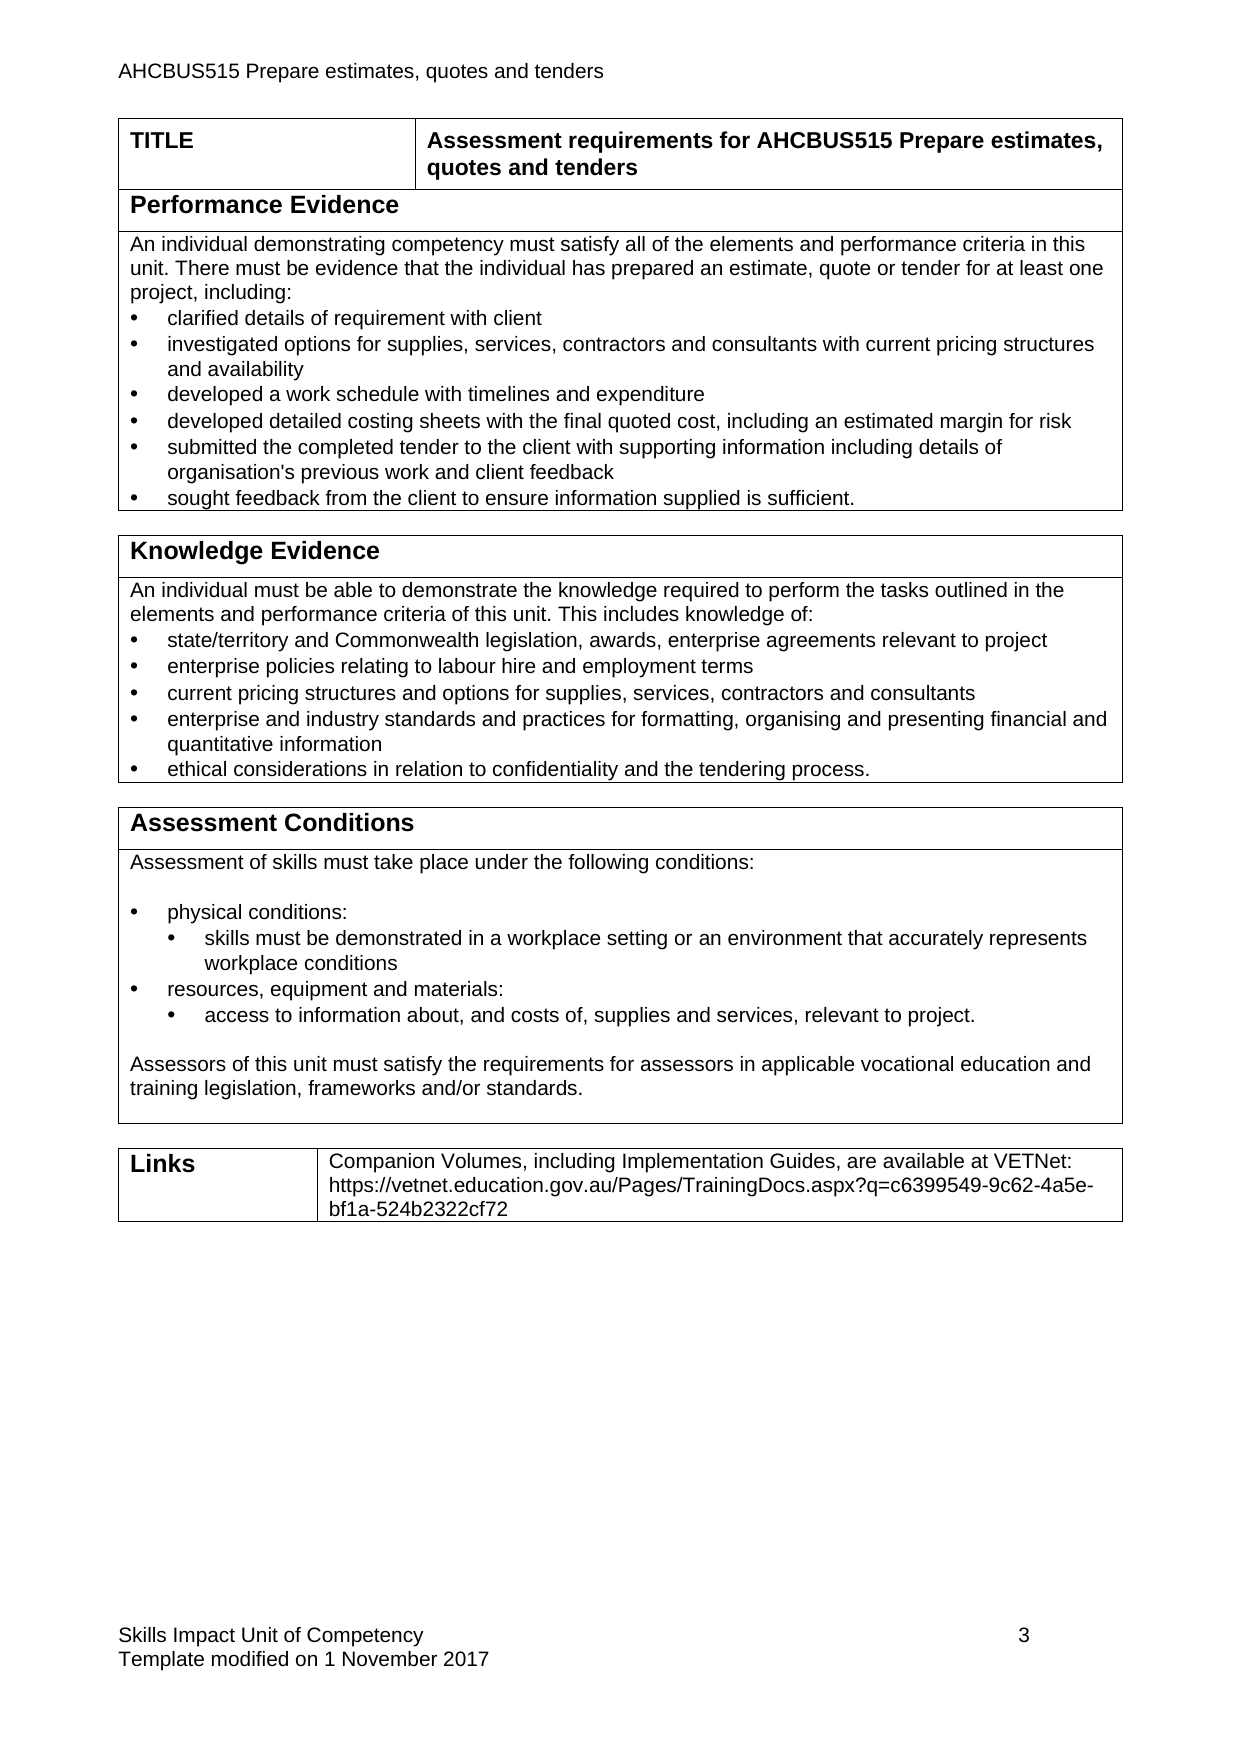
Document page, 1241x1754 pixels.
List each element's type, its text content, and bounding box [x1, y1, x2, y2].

table_cell An individual must be able to demonstrate the knowledge required to perform the tasks outlined in the elements and performance criteria of this unit. This includes knowledge of: state/territory and Commonwealth legislation, awards, enterprise agreements relevant to project enterprise policies relating to labour hire and employment terms current pricing structures and options for supplies, services, contractors and consultants enterprise and industry standards and practices for formatting, organising and presenting financial and quantitative information ethical considerations in relation to confidentiality and the tendering process. [119, 578, 1122, 782]
table_header Assessment Conditions [119, 808, 1122, 849]
table_header Links [119, 1149, 317, 1221]
table_cell Assessment of skills must take place under the following conditions: physical conditions: skills must be demonstrated in a workplace setting or an environment that accurately represents workplace conditions resources, equipment and materials: access to information about, and costs of, supplies and services, relevant to project. Assessors of this unit must satisfy the requirements for assessors in applicable vocational education and training legislation, frameworks and/or standards. [119, 850, 1122, 1123]
table_header Knowledge Evidence [119, 536, 1122, 577]
table_header TITLE [119, 119, 415, 188]
table_cell An individual demonstrating competency must satisfy all of the elements and performance criteria in this unit. There must be evidence that the individual has prepared an estimate, quote or tender for at least one project, including: clarified details of requirement with client investigated options for supplies, services, contractors and consultants with current pricing structures and availability developed a work schedule with timelines and expenditure developed detailed costing sheets with the final quoted cost, including an estimated margin for risk submitted the completed tender to the client with supporting information including details of organisation's previous work and client feedback sought feedback from the client to ensure information supplied is sufficient. [119, 232, 1122, 510]
table_header Assessment requirements for AHCBUS515 Prepare estimates, quotes and tenders [416, 119, 1122, 188]
table_header Companion Volumes, including Implementation Guides, are available at VETNet: https://vetnet.education.gov.au/Pages/TrainingDocs.aspx?q=c6399549-9c62-4a5e-bf1a-524b2322cf72 [318, 1149, 1122, 1221]
table_cell Performance Evidence [119, 190, 1122, 231]
